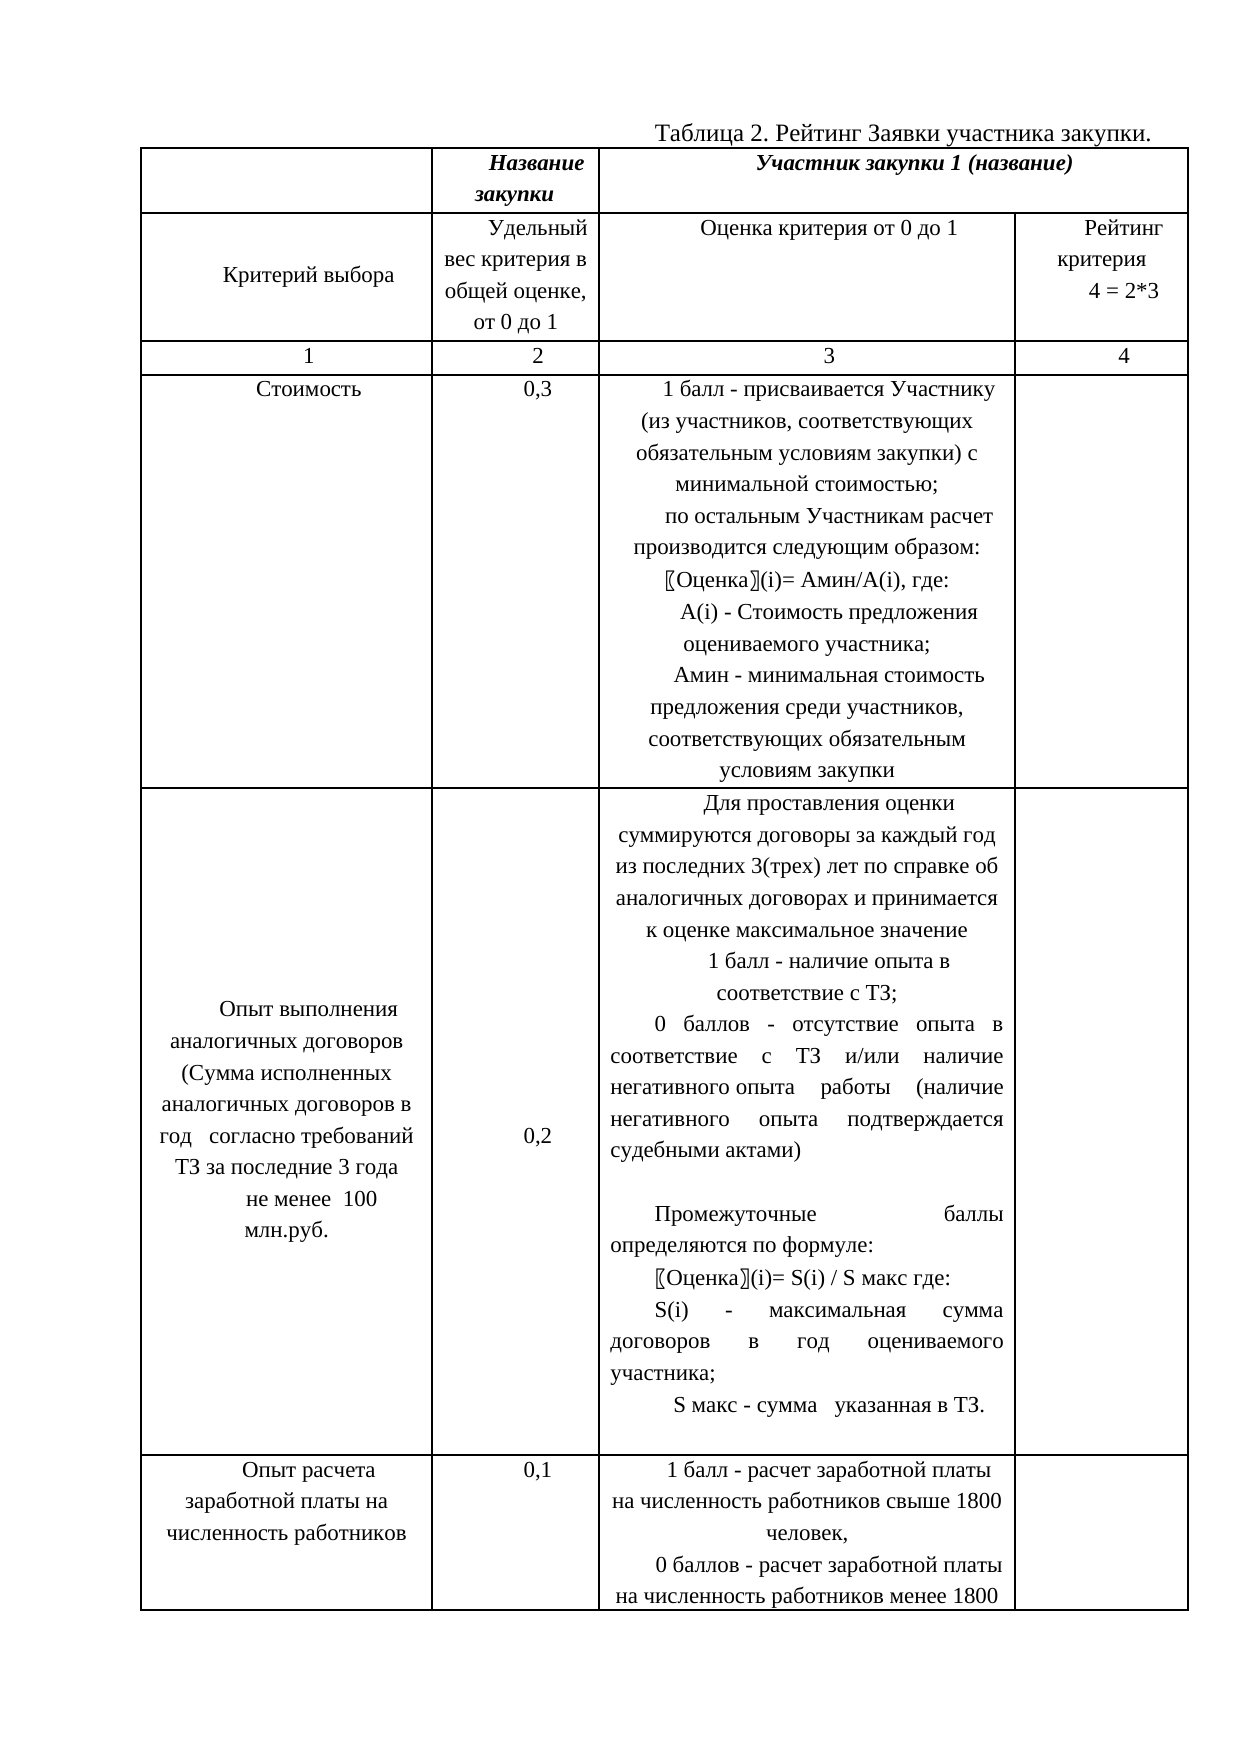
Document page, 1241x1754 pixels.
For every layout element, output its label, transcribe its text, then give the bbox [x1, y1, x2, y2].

table_header Название закупки [433, 149, 598, 212]
table_cell 0,1 [433, 1456, 598, 1608]
table_cell 1 [142, 342, 431, 373]
table_cell Опыт выполнения аналогичных договоров (Сумма исполненных аналогичных договоров в год согласно требований ТЗ за последние 3 года не менее 100 млн.руб. [142, 789, 431, 1454]
table_cell Оценка критерия от 0 до 1 [600, 214, 1014, 339]
table_cell 2 [433, 342, 598, 373]
table_cell Удельный вес критерия в общей оценке, от 0 до 1 [433, 214, 598, 339]
table_cell [1016, 376, 1187, 787]
table_cell 4 [1016, 342, 1187, 373]
table_cell [1016, 1456, 1187, 1608]
table_cell Стоимость [142, 376, 431, 787]
table_cell 3 [600, 342, 1014, 373]
table_cell 0,3 [433, 376, 598, 787]
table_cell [142, 1456, 431, 1608]
table_header Участник закупки 1 (название) [600, 149, 1187, 212]
table_cell 0,2 [433, 789, 598, 1454]
text Таблица 2. Рейтинг Заявки участника закупки. [236, 118, 1152, 147]
table_header [142, 149, 431, 212]
table_cell [1016, 789, 1187, 1454]
table_cell Рейтинг критерия 4 = 2*3 [1016, 214, 1187, 339]
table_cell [600, 1456, 1014, 1608]
table_cell Для проставления оценки суммируются договоры за каждый год из последних 3(трех) лет по справке об аналогичных договорах и принимается к оценке максимальное значение 1 балл - наличие опыта в соответствие с ТЗ; 0 баллов - отсутствие опыта в соответствие с ТЗ и/или наличие негативного опыта работы (наличие негативного опыта подтверждается судебными актами) Промежуточные баллы определяются по формуле: 〖Оценка〗(i)= S(i) / S макс где: S(i) - максимальная сумма договоров в год оцениваемого участника; S макс - сумма указанная в ТЗ. [600, 789, 1014, 1454]
table_cell Критерий выбора [142, 214, 431, 339]
table_cell 1 балл - присваивается Участнику (из участников, соответствующих обязательным условиям закупки) с минимальной стоимостью; по остальным Участникам расчет производится следующим образом: 〖Оценка〗(i)= Aмин/A(i), где: A(i) - Стоимость предложения оцениваемого участника; Aмин - минимальная стоимость предложения среди участников, соответствующих обязательным условиям закупки [600, 376, 1014, 787]
